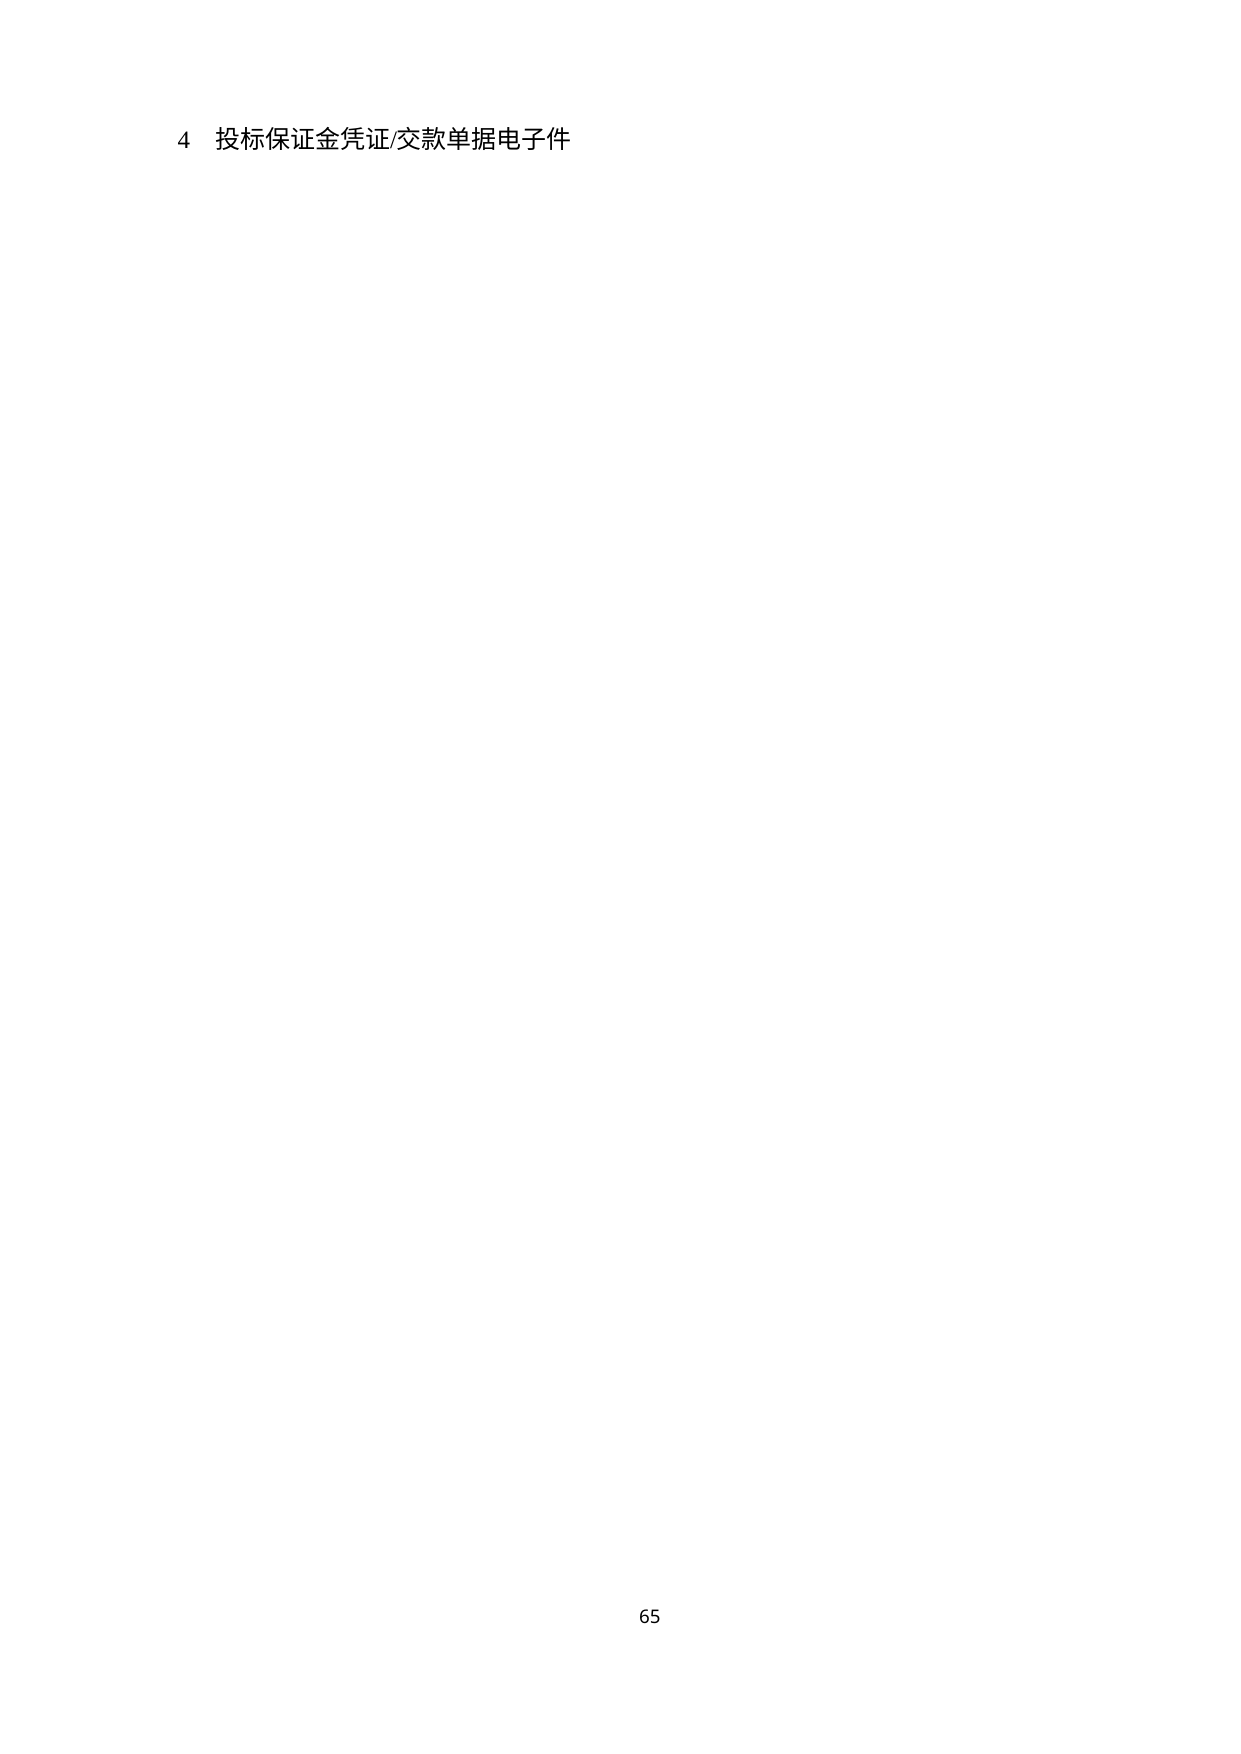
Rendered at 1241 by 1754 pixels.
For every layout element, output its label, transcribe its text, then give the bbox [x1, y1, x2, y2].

list 投标保证金凭证/交款单据电子件 [177, 120, 1122, 156]
